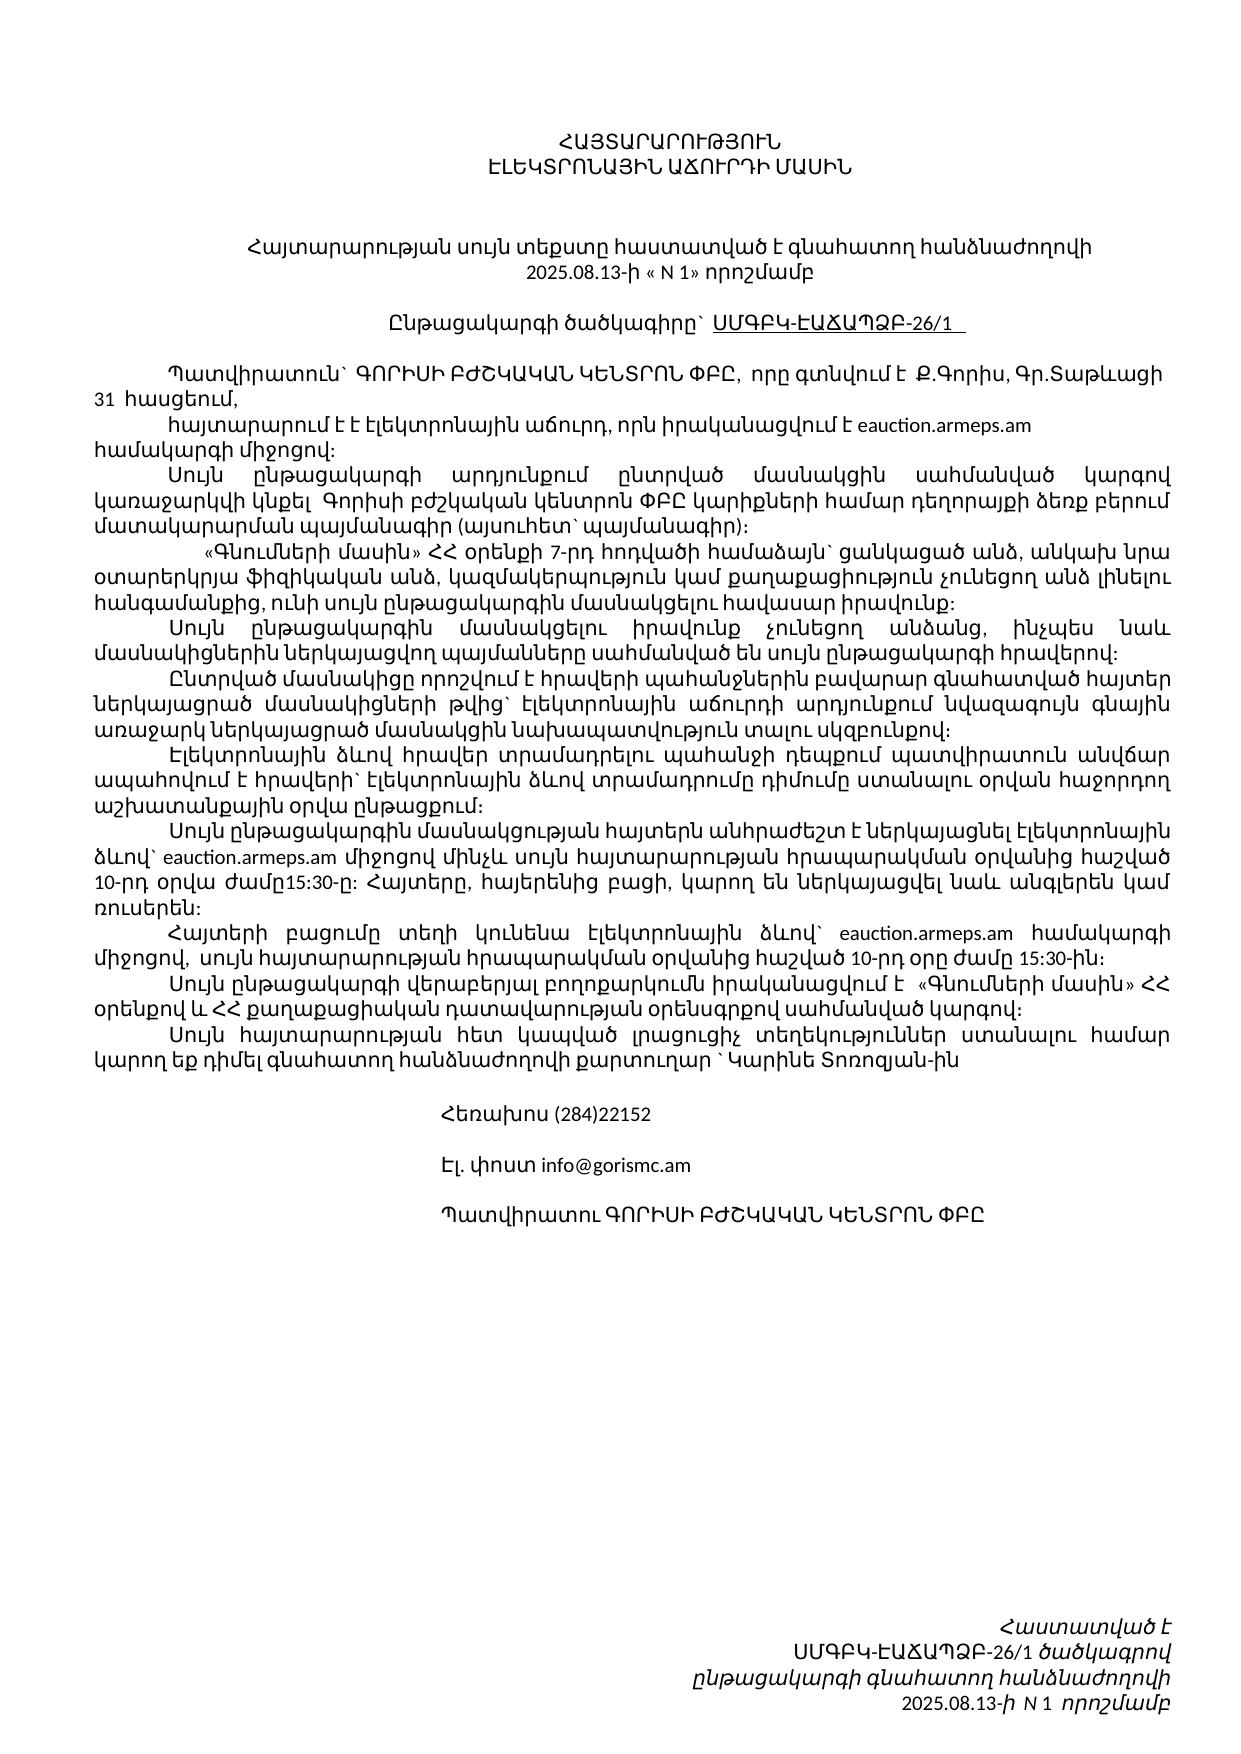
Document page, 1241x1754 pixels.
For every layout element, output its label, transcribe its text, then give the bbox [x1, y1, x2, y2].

text Պատվիրատու ԳՈՐԻՍԻ ԲԺՇԿԱԿԱՆ ԿԵՆՏՐՈՆ ՓԲԸ [94, 1203, 1171, 1228]
text Սույն հայտարարության հետ կապված լրացուցիչ տեղեկություններ ստանալու համար կարող եք դիմել գնահատող հանձնաժողովի քարտուղար ` Կարինե Տոռոզյան-ին [94, 1022, 1171, 1073]
text Ընտրված մասնակիցը որոշվում է հրավերի պահանջներին բավարար գնահատված հայտեր ներկայացրած մասնակիցների թվից` էլեկտրոնային աճուրդի արդյունքում նվազագույն գնային առաջարկ ներկայացրած մասնակցին նախապատվություն տալու սկզբունքով։ [94, 666, 1171, 742]
text Ընթացակարգի ծածկագիրը` ՍՄԳԲԿ-ԷԱՃԱՊՁԲ-26/1 [94, 310, 1171, 336]
text Պատվիրատուն` ԳՈՐԻՍԻ ԲԺՇԿԱԿԱՆ ԿԵՆՏՐՈՆ ՓԲԸ, որը գտնվում է Ք.Գորիս, Գր.Տաթևացի 31 հասցեում, [94, 361, 1171, 412]
text Հաստատված է [94, 1614, 1171, 1639]
text ՍՄԳԲԿ-ԷԱՃԱՊՁԲ-26/1 ծածկագրով [94, 1639, 1171, 1665]
text Էլ. փոստ info@gorismc.am [94, 1152, 1171, 1177]
text Հայտարարության սույն տեքստը հաստատված է գնահատող հանձնաժողովի [94, 234, 1171, 259]
text ԷԼԵԿՏՐՈՆԱՅԻՆ ԱՃՈՒՐԴԻ ՄԱՍԻՆ [94, 154, 1171, 180]
text 2025.08.13 -ի N 1 որոշմամբ [94, 1690, 1171, 1716]
text Սույն ընթացակարգի վերաբերյալ բողոքարկումն իրականացվում է «Գնումների մասին» ՀՀ օրենքով և ՀՀ քաղաքացիական դատավարության օրենսգրքով սահմանված կարգով։ [94, 971, 1171, 1022]
text հայտարարում է է էլեկտրոնային աճուրդ, որն իրականացվում է eauction.armeps.am համակարգի միջոցով: [94, 412, 1171, 463]
text 2025.08.13 -ի « N 1» որոշմամբ [94, 259, 1171, 285]
text Էլեկտրոնային ձևով հրավեր տրամադրելու պահանջի դեպքում պատվիրատուն անվճար ապահովում է հրավերի` էլեկտրոնային ձևով տրամադրումը դիմումը ստանալու օրվան հաջորդող աշխատանքային օրվա ընթացքում։ [94, 742, 1171, 818]
text Սույն ընթացակարգին մասնակցելու իրավունք չունեցող անձանց, ինչպես նաև մասնակիցներին ներկայացվող պայմանները սահմանված են սույն ընթացակարգի հրավերով: [94, 615, 1171, 666]
text ՀԱՅՏԱՐԱՐՈՒԹՅՈՒՆ [94, 129, 1171, 154]
text Հայտերի բացումը տեղի կունենա էլեկտրոնային ձևով` eauction.armeps.am համակարգի միջոցով, սույն հայտարարության հրապարակման օրվանից հաշված 10-րդ օրը ժամը 15:30-ին։ [94, 920, 1171, 971]
text Սույն ընթացակարգի արդյունքում ընտրված մասնակցին սահմանված կարգով կառաջարկվի կնքել Գորիսի բժշկական կենտրոն ՓԲԸ կարիքների համար դեղորայքի ձեռք բերում մատակարարման պայմանագիր (այսուհետ` պայմանագիր)։ [94, 463, 1171, 539]
text Հեռախոս (284)22152 [94, 1101, 1171, 1126]
text ընթացակարգի գնահատող հանձնաժողովի [94, 1665, 1171, 1690]
text «Գնումների մասին» ՀՀ օրենքի 7-րդ հոդվածի համաձայն` ցանկացած անձ, անկախ նրա օտարերկրյա ֆիզիկական անձ, կազմակերպություն կամ քաղաքացիություն չունեցող անձ լինելու հանգամանքից, ունի սույն ընթացակարգին մասնակցելու հավասար իրավունք: [94, 539, 1171, 615]
text Սույն ընթացակարգին մասնակցության հայտերն անհրաժեշտ է ներկայացնել էլեկտրոնային ձևով` eauction.armeps.am միջոցով մինչև սույն հայտարարության հրապարակման օրվանից հաշված 10-րդ օրվա ժամը15:30-ը: Հայտերը, հայերենից բացի, կարող են ներկայացվել նաև անգլերեն կամ ռուսերեն: [94, 818, 1171, 920]
